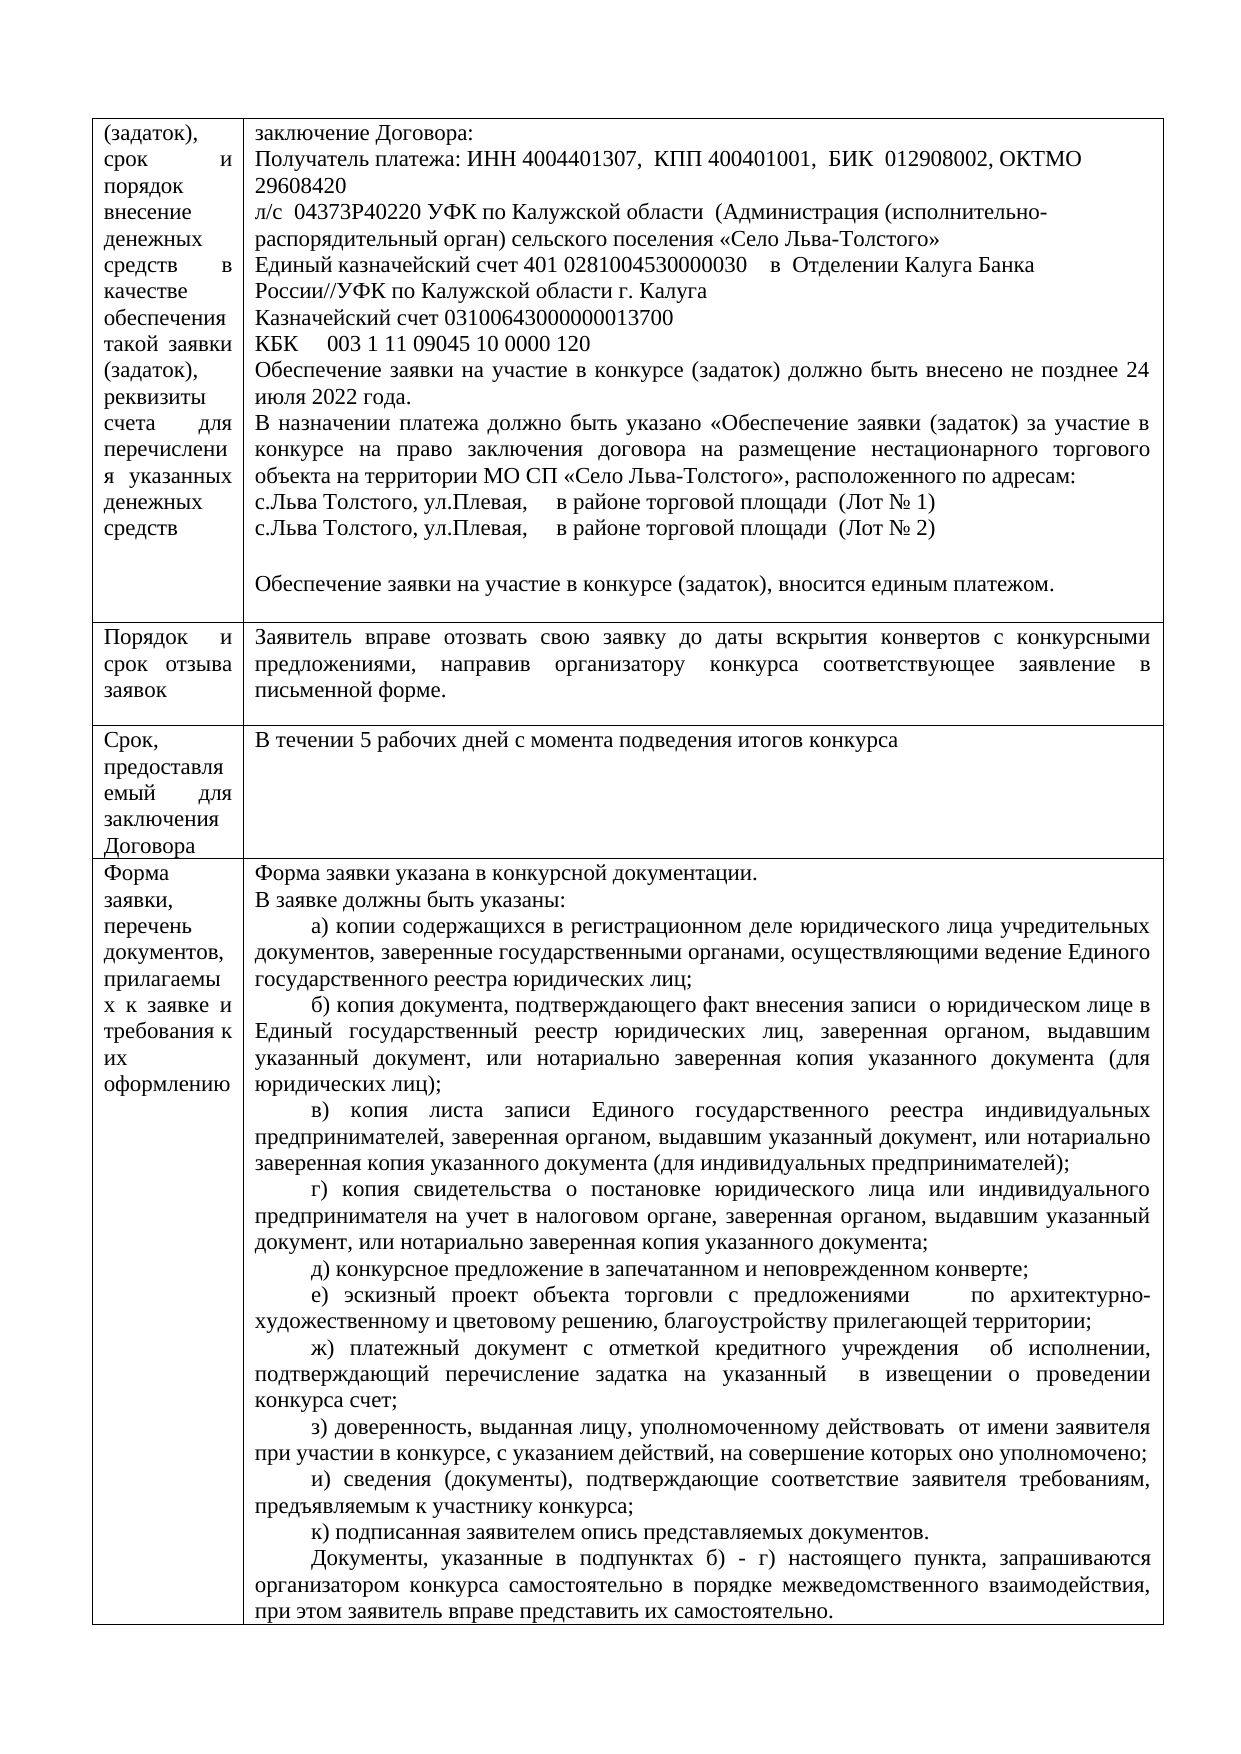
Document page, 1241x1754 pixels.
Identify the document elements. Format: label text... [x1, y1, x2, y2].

table_cell Порядок и срок отзыва заявок [93, 623, 243, 725]
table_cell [93, 119, 243, 622]
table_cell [93, 859, 243, 1623]
table_cell Срок, предоставляемый для заключения Договора [93, 726, 243, 858]
table_cell В течении 5 рабочих дней с момента подведения итогов конкурса [244, 726, 1163, 858]
table_cell Заявитель вправе отозвать свою заявку до даты вскрытия конвертов с конкурсными предложениями, направив организатору конкурса соответствующее заявление в письменной форме. [244, 623, 1163, 725]
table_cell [244, 119, 1163, 622]
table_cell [244, 859, 1163, 1623]
